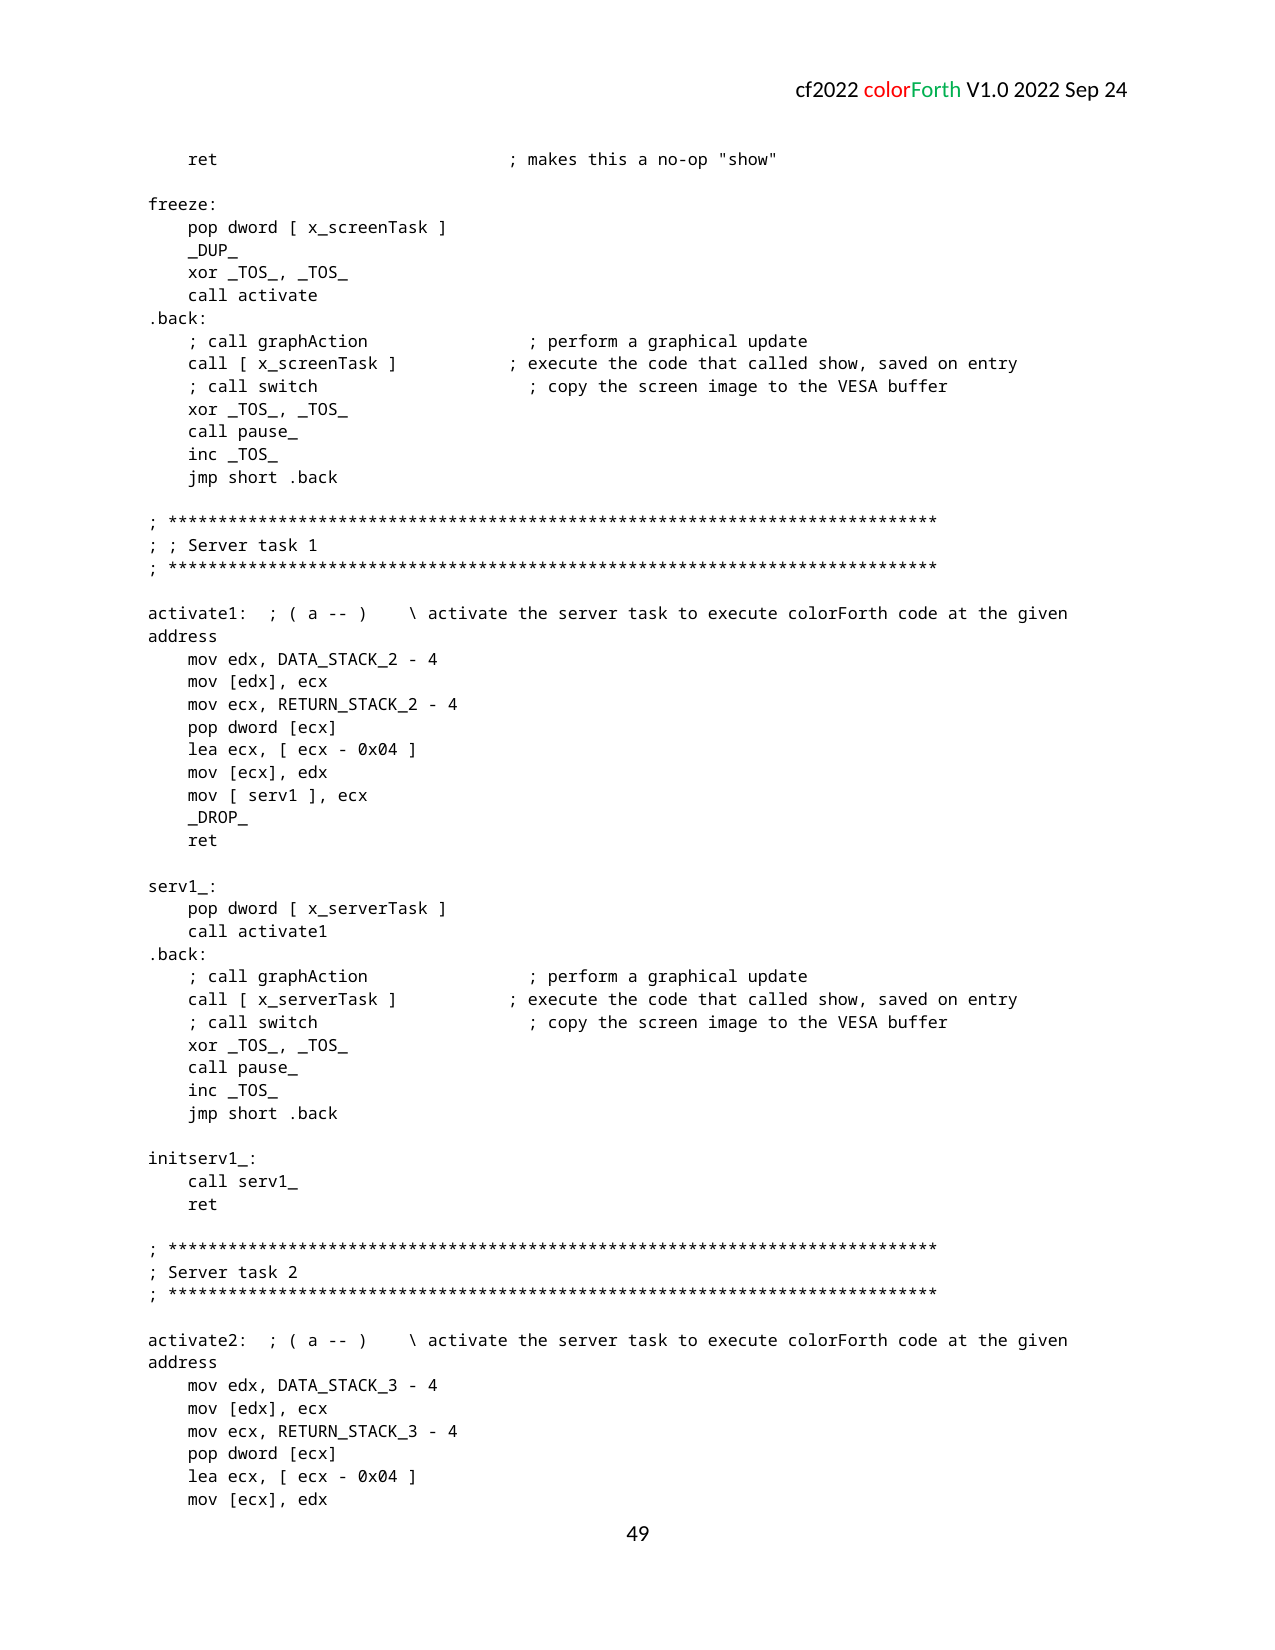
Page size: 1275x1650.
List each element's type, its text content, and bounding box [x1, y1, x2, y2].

text jmp short .back [148, 466, 1127, 488]
text freeze: [148, 193, 1127, 216]
text pop dword [ x_serverTask ] [148, 897, 1127, 920]
text ; call graphAction ; perform a graphical update [148, 329, 1127, 352]
text ; ***************************************************************************** [148, 1238, 1127, 1260]
text ; call graphAction ; perform a graphical update [148, 965, 1127, 988]
text ret [148, 1192, 1127, 1215]
text _DROP_ [148, 806, 1127, 829]
text call [ x_screenTask ] ; execute the code that called show, saved on entry [148, 352, 1127, 375]
text ; ***************************************************************************** [148, 1283, 1127, 1306]
text initserv1_: [148, 1147, 1127, 1169]
text ; Server task 2 [148, 1260, 1127, 1283]
text mov [edx], ecx [148, 670, 1127, 693]
text xor _TOS_, _TOS_ [148, 397, 1127, 420]
text ; ; Server task 1 [148, 534, 1127, 556]
text ; ***************************************************************************** [148, 511, 1127, 534]
text xor _TOS_, _TOS_ [148, 1033, 1127, 1056]
text ; ***************************************************************************** [148, 556, 1127, 579]
text mov [ecx], edx [148, 761, 1127, 783]
text ret [148, 829, 1127, 852]
text ret ; makes this a no-op "show" [148, 148, 1127, 170]
text mov edx, DATA_STACK_2 - 4 [148, 647, 1127, 670]
text inc _TOS_ [148, 443, 1127, 466]
text call serv1_ [148, 1169, 1127, 1192]
text mov [ serv1 ], ecx [148, 783, 1127, 806]
text call activate1 [148, 920, 1127, 942]
text mov edx, DATA_STACK_3 - 4 [148, 1374, 1127, 1397]
text call [ x_serverTask ] ; execute the code that called show, saved on entry [148, 988, 1127, 1011]
text .back: [148, 942, 1127, 965]
text mov [edx], ecx [148, 1397, 1127, 1419]
text xor _TOS_, _TOS_ [148, 261, 1127, 284]
text _DUP_ [148, 238, 1127, 261]
text mov ecx, RETURN_STACK_2 - 4 [148, 693, 1127, 715]
text mov ecx, RETURN_STACK_3 - 4 [148, 1419, 1127, 1442]
text inc _TOS_ [148, 1079, 1127, 1101]
text call activate [148, 284, 1127, 307]
text lea ecx, [ ecx - 0x04 ] [148, 738, 1127, 761]
text pop dword [ x_screenTask ] [148, 216, 1127, 238]
text mov [ecx], edx [148, 1487, 1127, 1510]
text call pause_ [148, 1056, 1127, 1079]
text pop dword [ecx] [148, 715, 1127, 738]
text ; call switch ; copy the screen image to the VESA buffer [148, 375, 1127, 397]
text lea ecx, [ ecx - 0x04 ] [148, 1465, 1127, 1487]
text call pause_ [148, 420, 1127, 443]
text serv1_: [148, 874, 1127, 897]
text activate2: ; ( a -- ) \ activate the server task to execute colorForth code at the given address [148, 1328, 1127, 1374]
text activate1: ; ( a -- ) \ activate the server task to execute colorForth code at the given address [148, 602, 1127, 647]
text jmp short .back [148, 1101, 1127, 1124]
text pop dword [ecx] [148, 1442, 1127, 1465]
text ; call switch ; copy the screen image to the VESA buffer [148, 1011, 1127, 1033]
text .back: [148, 307, 1127, 329]
